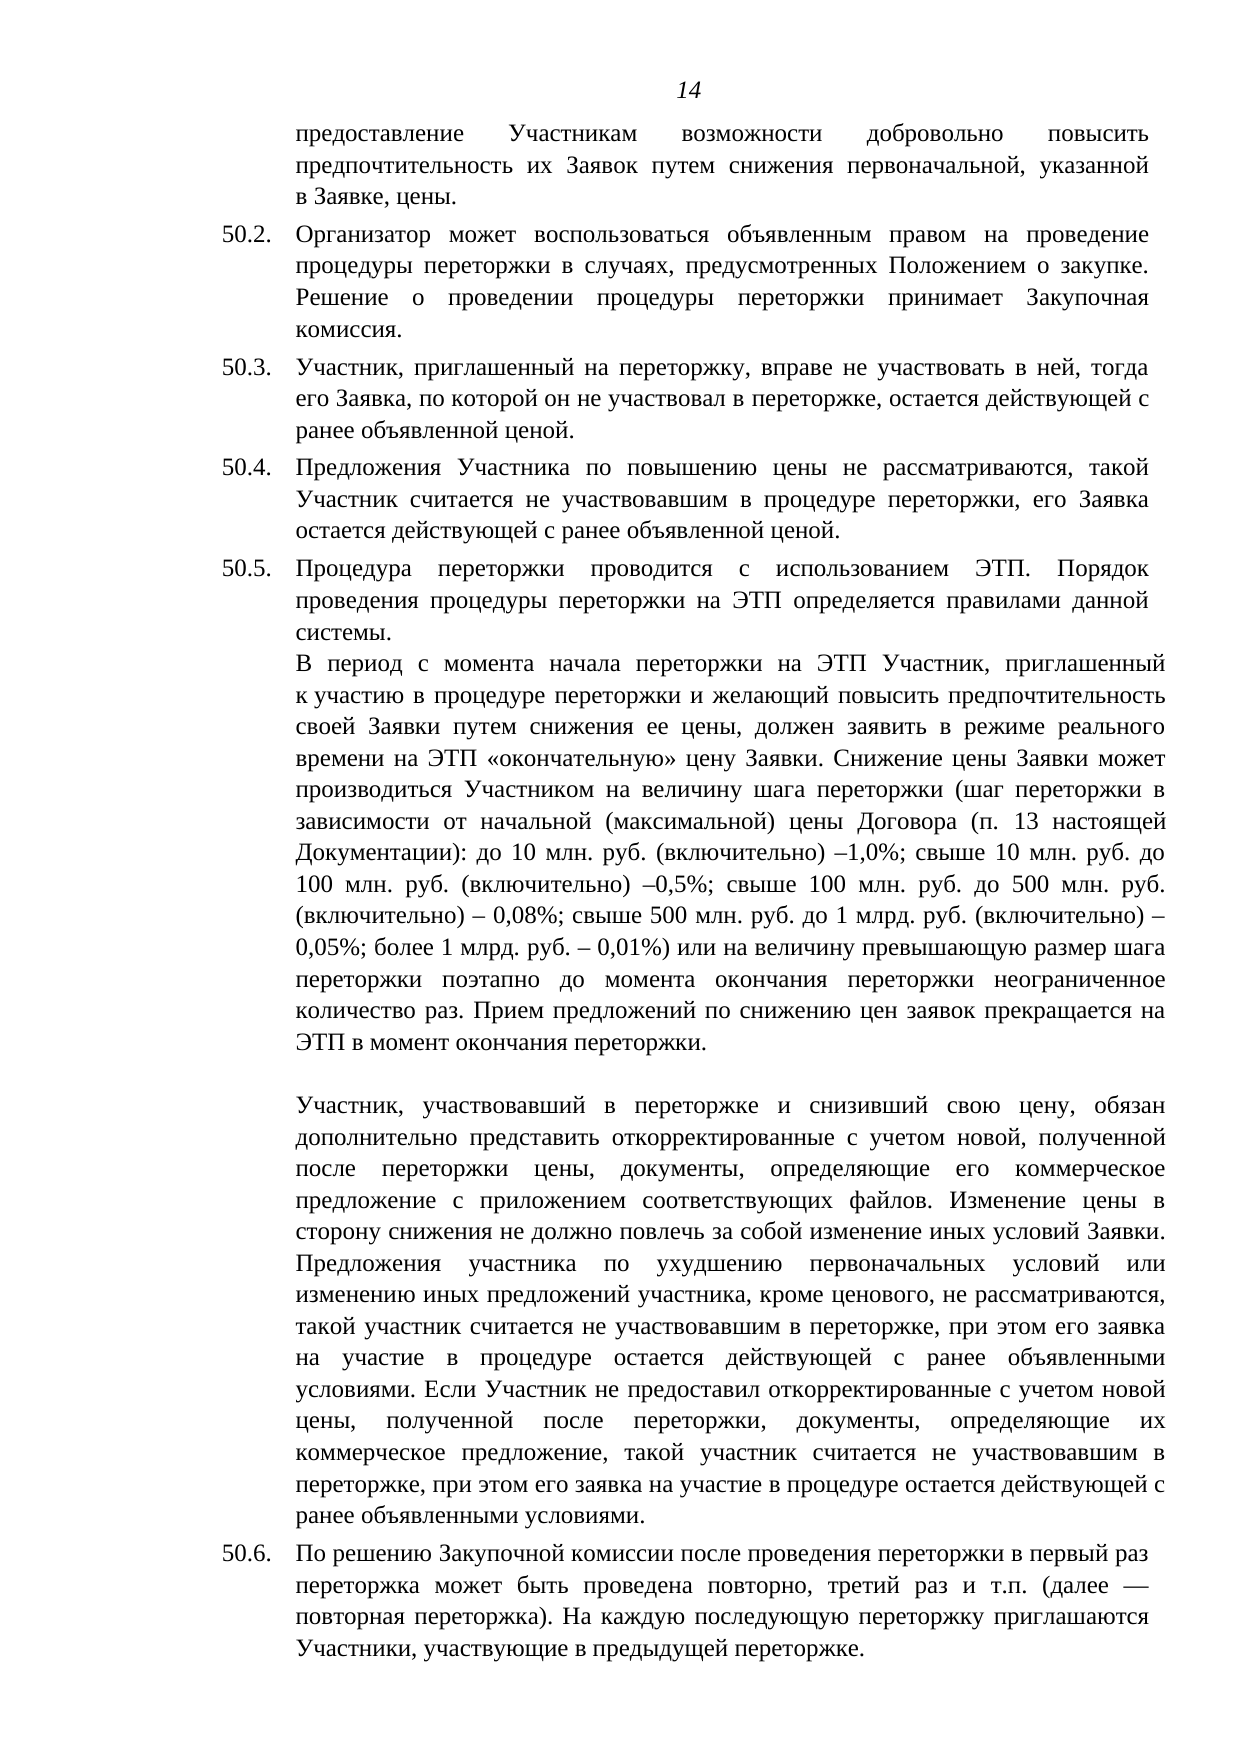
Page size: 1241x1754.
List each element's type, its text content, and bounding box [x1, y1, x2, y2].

text Участник, участвовавший в переторжке и снизивший свою цену, обязан дополнительно представить откорректированные с учетом новой, полученной после переторжки цены, документы, определяющие его коммерческое предложение с приложением соответствующих файлов. Изменение цены в сторону снижения не должно повлечь за собой изменение иных условий Заявки. Предложения участника по ухудшению первоначальных условий или изменению иных предложений участника, кроме ценового, не рассматриваются, такой участник считается не участвовавшим в переторжке, при этом его заявка на участие в процедуре остается действующей с ранее объявленными условиями. Если Участник не предоставил откорректированные с учетом новой цены, полученной после переторжки, документы, определяющие их коммерческое предложение, такой участник считается не участвовавшим в переторжке, при этом его заявка на участие в процедуре остается действующей с ранее объявленными условиями. [295, 1090, 1166, 1529]
list Участник, приглашенный на переторжку, вправе не участвовать в ней, тогда его Заявка, по которой он не участвовал в переторжке, остается действующей с ранее объявленной ценой. [222, 352, 1150, 443]
list По решению Закупочной комиссии после проведения переторжки в первый раз переторжка может быть проведена повторно, третий раз и т.п. (далее — повторная переторжка). На каждую последующую переторжку приглашаются Участники, участвующие в предыдущей переторжке. [222, 1538, 1150, 1662]
list Процедура переторжки проводится с использованием ЭТП. Порядок проведения процедуры переторжки на ЭТП определяется правилами данной системы. [222, 553, 1150, 645]
list Предложения Участника по повышению цены не рассматриваются, такой Участник считается не участвовавшим в процедуре переторжки, его Заявка остается действующей с ранее объявленной ценой. [222, 452, 1150, 544]
list Организатор может воспользоваться объявленным правом на проведение процедуры переторжки в случаях, предусмотренных Положением о закупке. Решение о проведении процедуры переторжки принимает Закупочная комиссия. [222, 219, 1150, 342]
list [222, 118, 1150, 210]
text В период с момента начала переторжки на ЭТП Участник, приглашенный к участию в процедуре переторжки и желающий повысить предпочтительность своей Заявки путем снижения ее цены, должен заявить в режиме реального времени на ЭТП «окончательную» цену Заявки. Снижение цены Заявки может производиться Участником на величину шага переторжки (шаг переторжки в зависимости от начальной (максимальной) цены Договора (п. 13 настоящей Документации): до 10 млн. руб. (включительно) –1,0%; свыше 10 млн. руб. до 100 млн. руб. (включительно) –0,5%; свыше 100 млн. руб. до 500 млн. руб. (включительно) – 0,08%; свыше 500 млн. руб. до 1 млрд. руб. (включительно) – 0,05%; более 1 млрд. руб. – 0,01%) или на величину превышающую размер шага переторжки поэтапно до момента окончания переторжки неограниченное количество раз. Прием предложений по снижению цен заявок прекращается на ЭТП в момент окончания переторжки. [295, 648, 1166, 1056]
